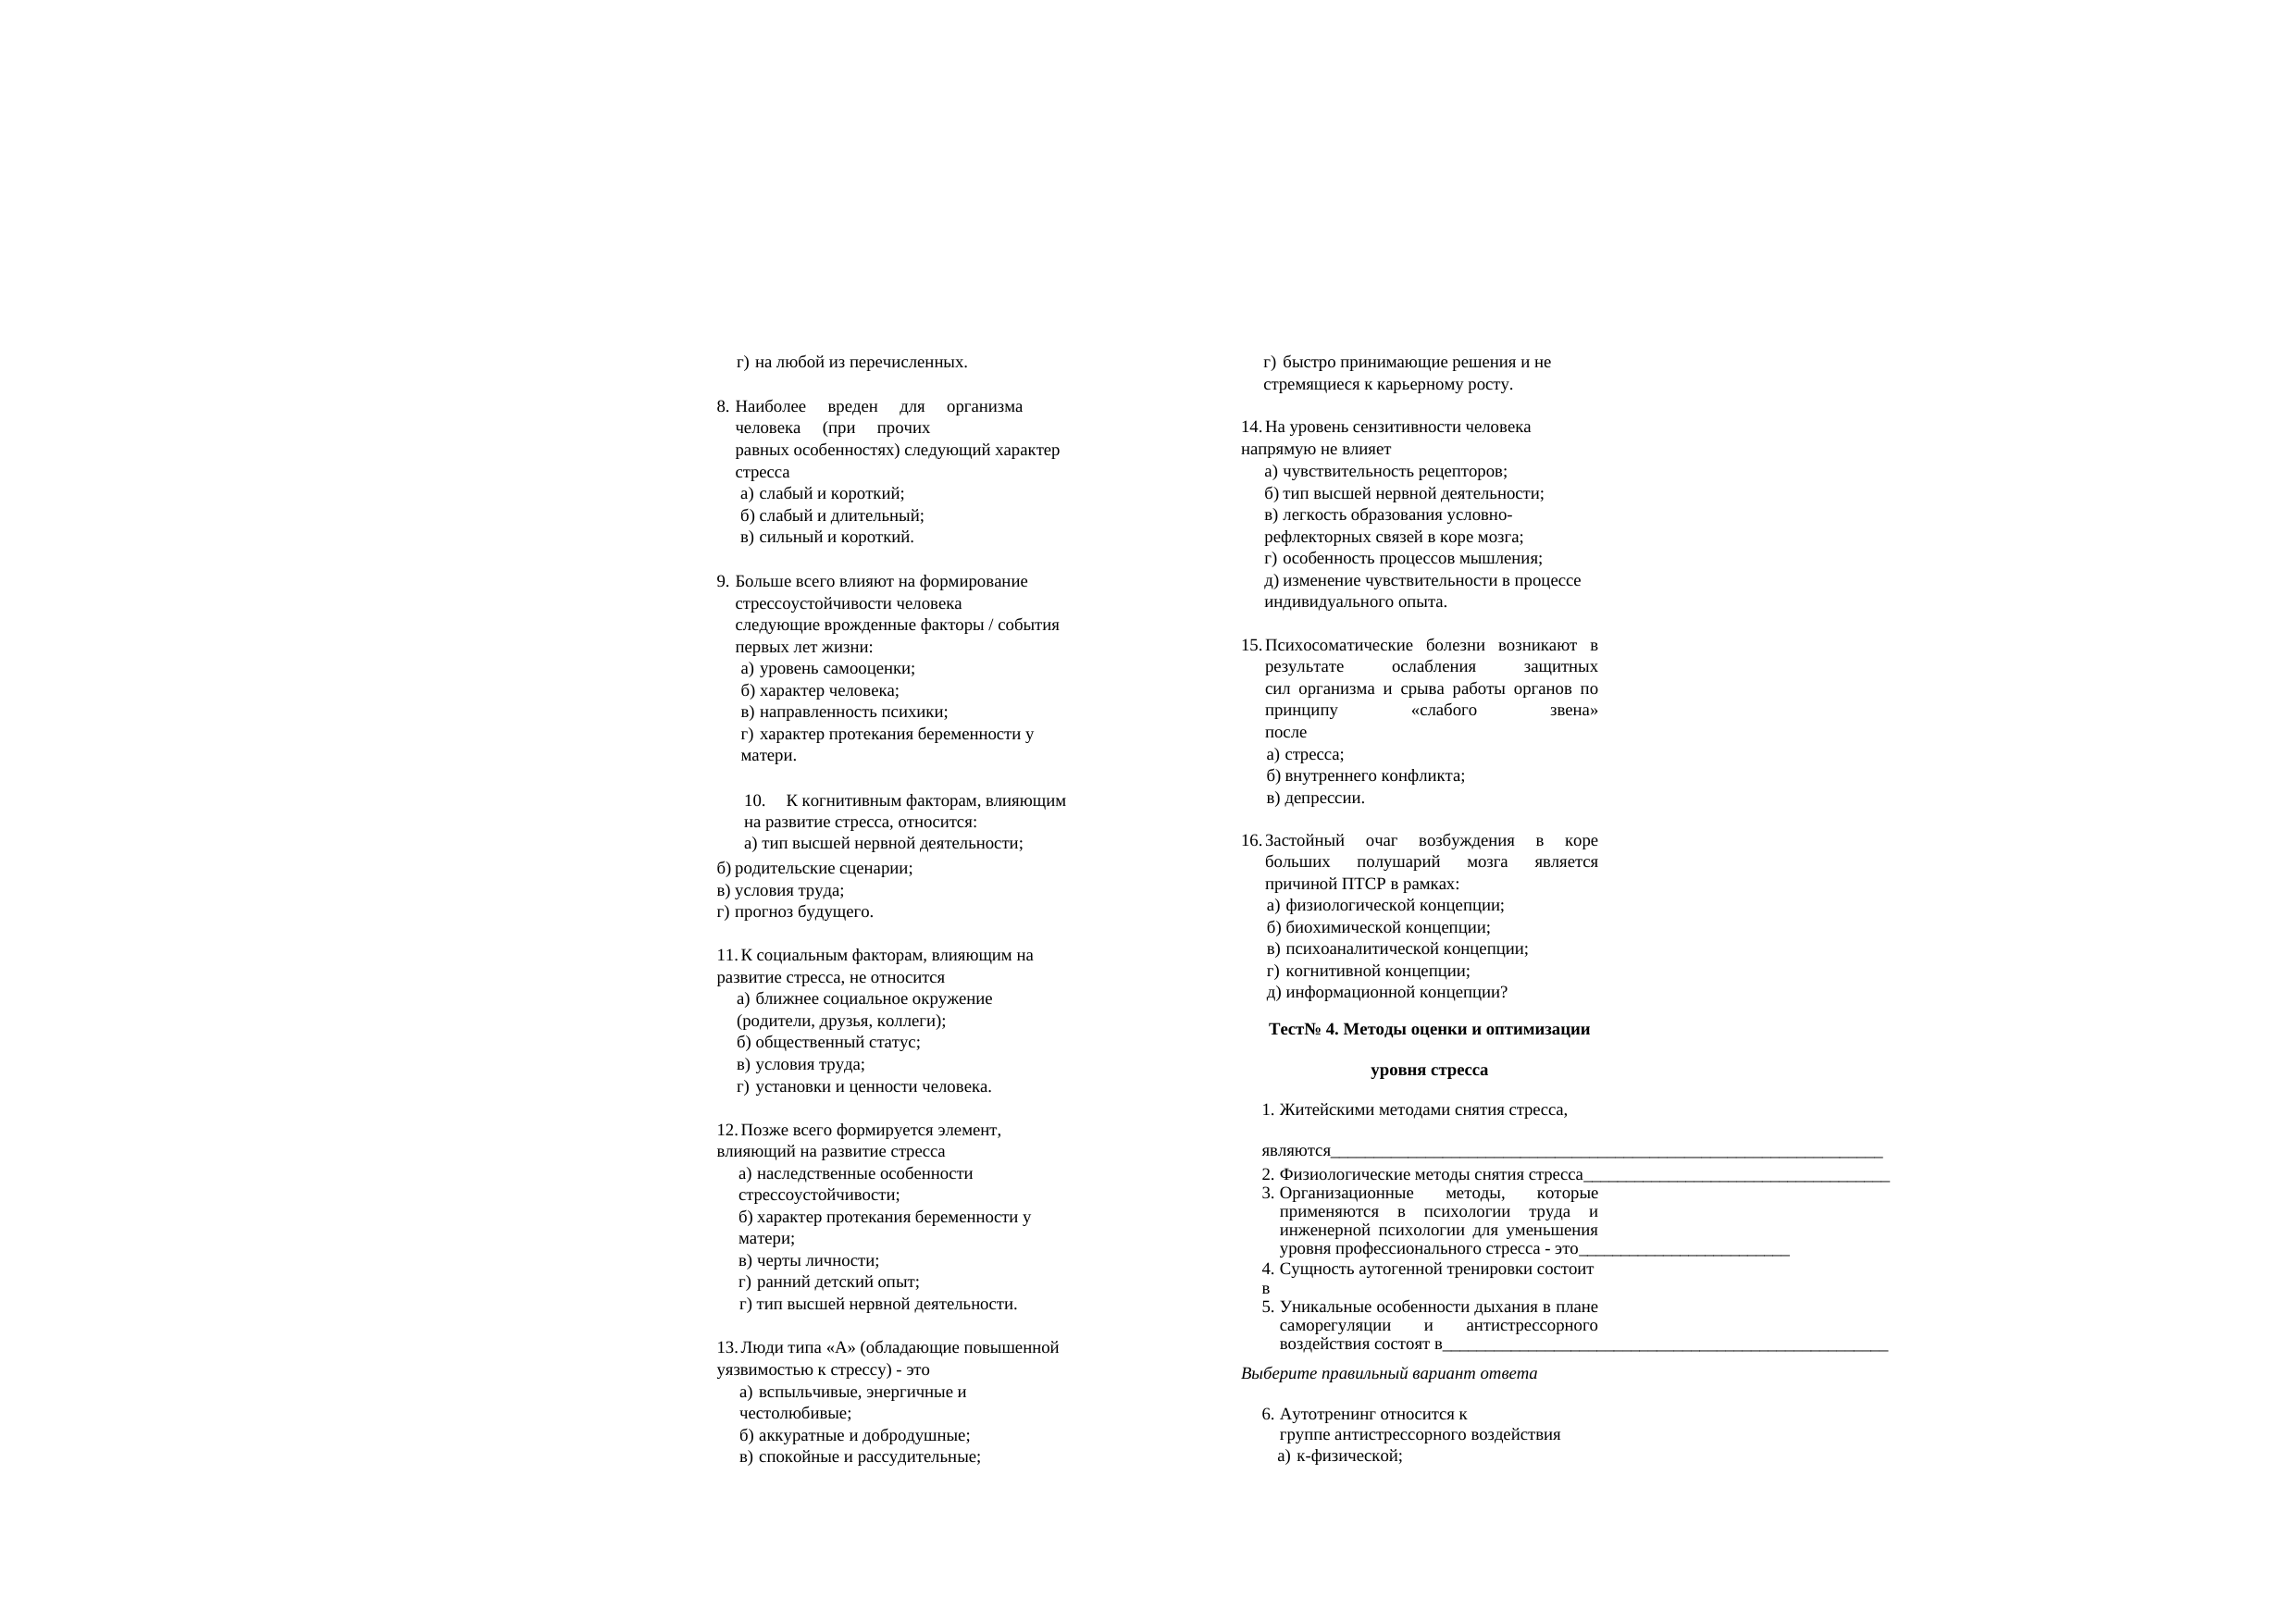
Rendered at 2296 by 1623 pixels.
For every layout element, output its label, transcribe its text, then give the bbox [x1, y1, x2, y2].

text а) наследственные особенности стрессоустойчивости; [738, 1161, 1074, 1205]
text в) сильный и короткий. [740, 526, 1074, 547]
text 6. Аутотренинг относится к группе антистрессорного воздействия [1261, 1404, 1598, 1443]
text б) слабый и длительный; [740, 503, 1074, 526]
text б) внутреннего конфликта; [1266, 764, 1598, 786]
text а) чувствительность рецепторов; [1264, 460, 1598, 481]
text б) характер протекания беременности у матери; [738, 1205, 1074, 1248]
text 11. К социальным факторам, влияющим на развитие стресса, не относится [716, 944, 1074, 987]
text 15. Психосоматические болезни возникают в результате ослабления защитных сил организма и срыва работы органов по принципу «слабого звена» после [1241, 633, 1598, 742]
text г) когнитивной концепции; [1267, 960, 1598, 981]
text в) депрессии. [1266, 786, 1598, 808]
text в) условия труда; [737, 1053, 1074, 1074]
text б) родительские сценарии; [716, 857, 1074, 878]
text в) условия труда; [716, 878, 1074, 900]
text б) аккуратные и добродушные; [739, 1423, 1074, 1445]
text Выберите правильный вариант ответа [1241, 1363, 1598, 1382]
text а) вспыльчивые, энергичные и честолюбивые; [739, 1380, 1074, 1423]
text г) установки и ценности человека. [737, 1074, 1074, 1096]
text в) направленность психики; [740, 700, 1074, 723]
text а) ближнее социальное окружение (родители, друзья, коллеги); [737, 987, 1074, 1031]
text г) ранний детский опыт; [738, 1270, 1074, 1293]
text а) к-физической; [1277, 1443, 1598, 1466]
text 8. Наиболее вреден для организма человека (при прочих равных особенностях) следующий характер стресса [716, 395, 1074, 482]
text 14. На уровень сензитивности человека напрямую не влияет [1241, 415, 1598, 459]
list Житейскими методами снятия стресса, являются [1261, 1084, 1598, 1164]
list Сущность аутогенной тренировки состоит в [1261, 1258, 1598, 1298]
text г) быстро принимающие решения и не стремящиеся к карьерному росту. [1263, 351, 1598, 394]
text Тест№ 4. Методы оценки и оптимизации уровня стресса [1260, 1003, 1598, 1084]
text б) общественный статус; [737, 1031, 1074, 1053]
text 12. Позже всего формируется элемент, влияющий на развитие стресса [716, 1118, 1074, 1161]
text а) уровень самооценки; [740, 657, 1074, 678]
text а) физиологической концепции; [1267, 894, 1598, 915]
text г) особенность процессов мышления; [1264, 547, 1598, 568]
text в) психоаналитической концепции; [1267, 937, 1598, 960]
text 13. Люди типа «А» (обладающие повышенной уязвимостью к стрессу) - это [716, 1336, 1074, 1380]
text а) слабый и короткий; [740, 482, 1074, 503]
text 10. К когнитивным факторам, влияющим на развитие стресса, относится: а) тип высшей нервной деятельности; [744, 789, 1074, 853]
list Уникальные особенности дыхания в плане саморегуляции и антистрессорного воздействия состоят в [1261, 1298, 1598, 1354]
text г) на любой из перечисленных. [737, 351, 1074, 373]
text б) биохимической концепции; [1267, 915, 1598, 937]
text 9. Больше всего влияют на формирование стрессоустойчивости человека следующие врожденные факторы / события первых лет жизни: [716, 570, 1074, 657]
list Организационные методы, которые применяются в психологии труда и инженерной психологии для уменьшения уровня профессионального стресса - это [1261, 1183, 1598, 1258]
text д) изменение чувствительности в процессе индивидуального опыта. [1264, 568, 1598, 613]
text г) тип высшей нервной деятельности. [739, 1293, 1074, 1314]
list Физиологические методы снятия стресса [1261, 1164, 1598, 1183]
text б) тип высшей нервной деятельности; [1264, 481, 1598, 503]
text б) характер человека; [740, 678, 1074, 700]
text г) прогноз будущего. [716, 900, 1074, 922]
text д) информационной концепции? [1267, 981, 1598, 1003]
text в) легкость образования условно-рефлекторных связей в коре мозга; [1264, 503, 1598, 547]
text а) стресса; [1266, 742, 1598, 764]
text в) черты личности; [738, 1248, 1074, 1270]
text в) спокойные и рассудительные; [739, 1445, 1074, 1467]
text г) характер протекания беременности у матери. [740, 723, 1074, 766]
text 16. Застойный очаг возбуждения в коре больших полушарий мозга является причиной ПТСР в рамках: [1241, 828, 1598, 894]
